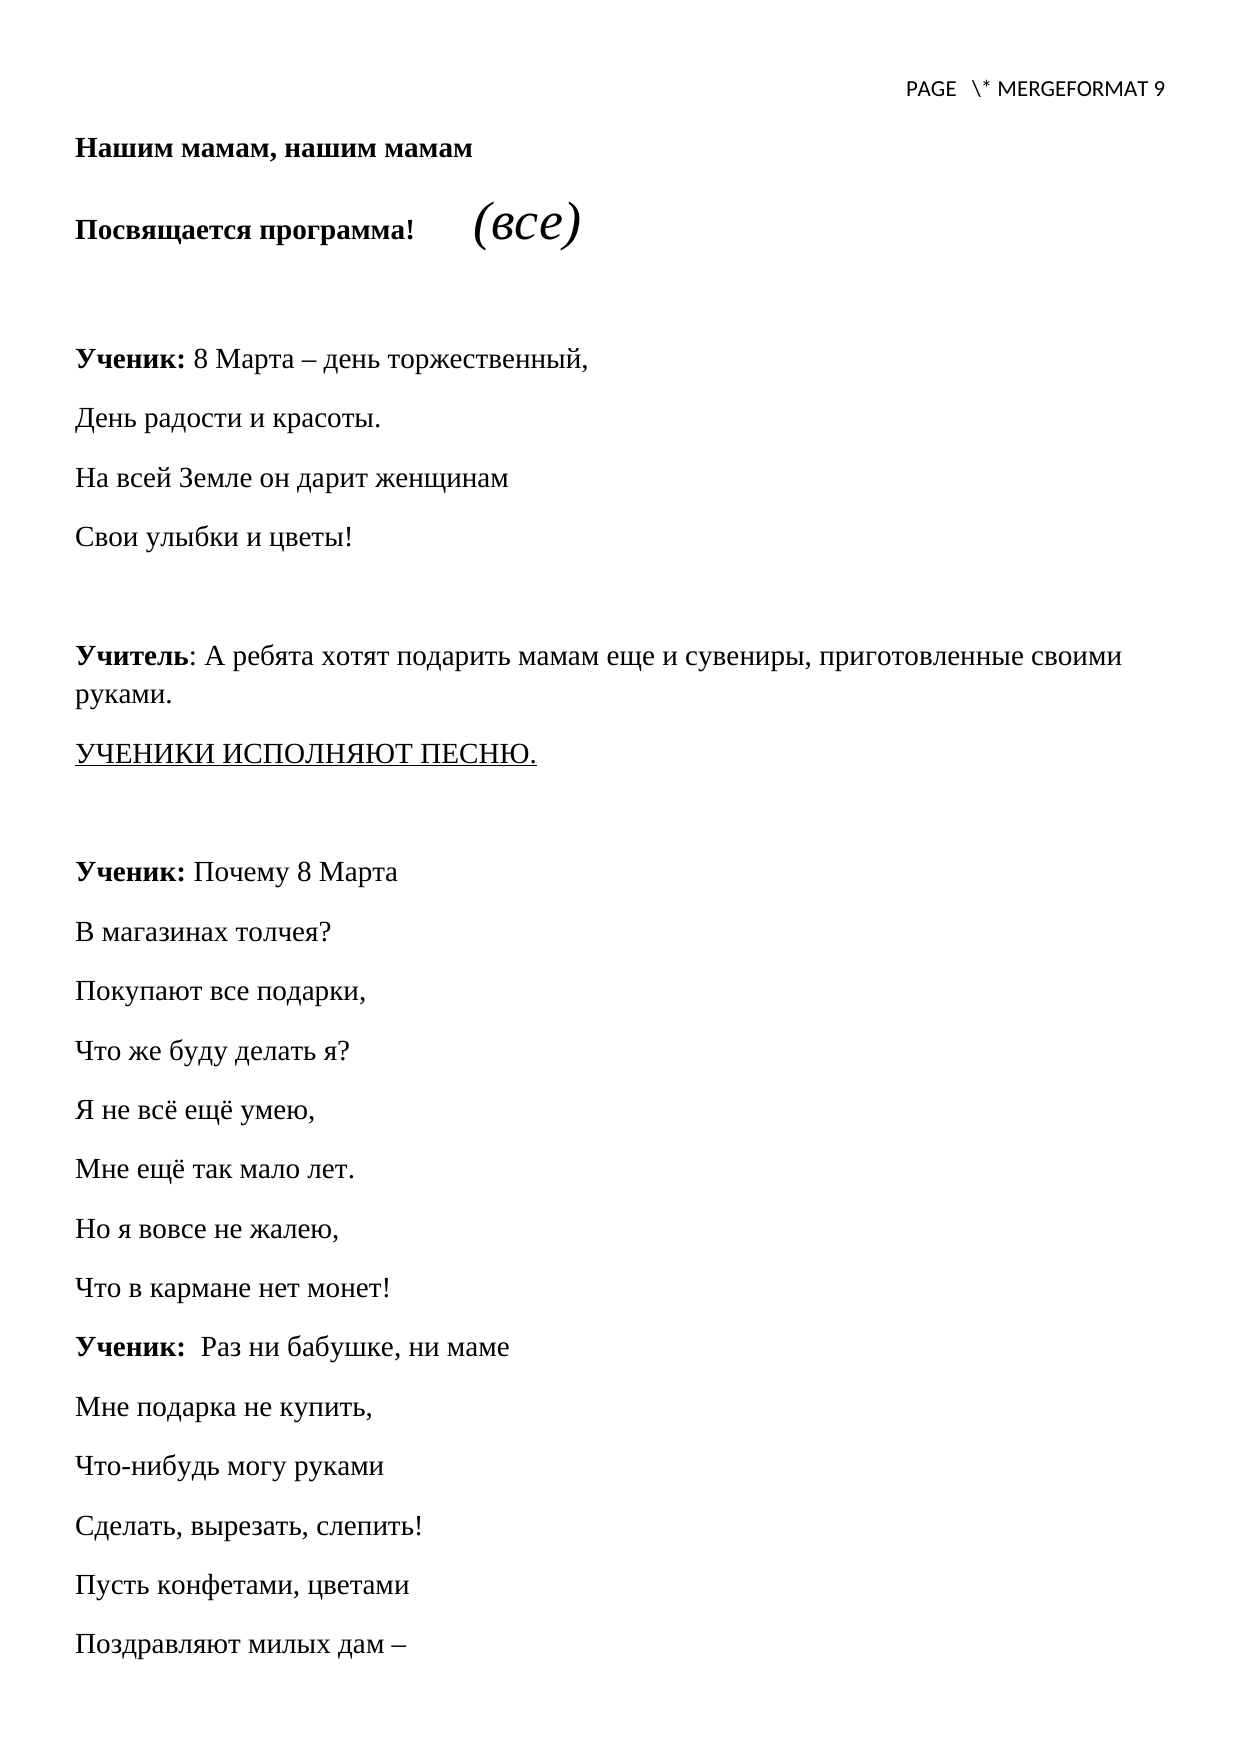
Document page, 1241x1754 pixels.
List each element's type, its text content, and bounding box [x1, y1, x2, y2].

text Сделать, вырезать, слепить! [75, 1508, 1165, 1541]
text Ученик: 8 Марта – день торжественный, [75, 341, 1165, 374]
text Покупают все подарки, [75, 973, 1165, 1007]
text Учитель: А ребята хотят подарить мамам еще и сувениры, приготовленные своими руками. [75, 638, 1165, 710]
text Что-нибудь могу руками [75, 1448, 1165, 1482]
text УЧЕНИКИ ИСПОЛНЯЮТ ПЕСНЮ. [75, 736, 1165, 769]
text Что же буду делать я? [75, 1033, 1165, 1066]
text Посвящается программа! (все) [75, 189, 1165, 251]
text Ученик: Почему 8 Марта [75, 854, 1165, 888]
text Я не всё ещё умею, [75, 1092, 1165, 1126]
text Мне подарка не купить, [75, 1389, 1165, 1422]
text Поздравляют милых дам – [75, 1626, 1165, 1660]
text Но я вовсе не жалею, [75, 1211, 1165, 1244]
text Что в кармане нет монет! [75, 1270, 1165, 1304]
text Ученик: Раз ни бабушке, ни маме [75, 1329, 1165, 1363]
text Мне ещё так мало лет. [75, 1151, 1165, 1185]
text Пусть конфетами, цветами [75, 1567, 1165, 1601]
text Нашим мамам, нашим мамам [75, 130, 1165, 163]
text На всей Земле он дарит женщинам [75, 460, 1165, 493]
text Свои улыбки и цветы! [75, 519, 1165, 553]
text День радости и красоты. [75, 400, 1165, 434]
text В магазинах толчея? [75, 914, 1165, 947]
